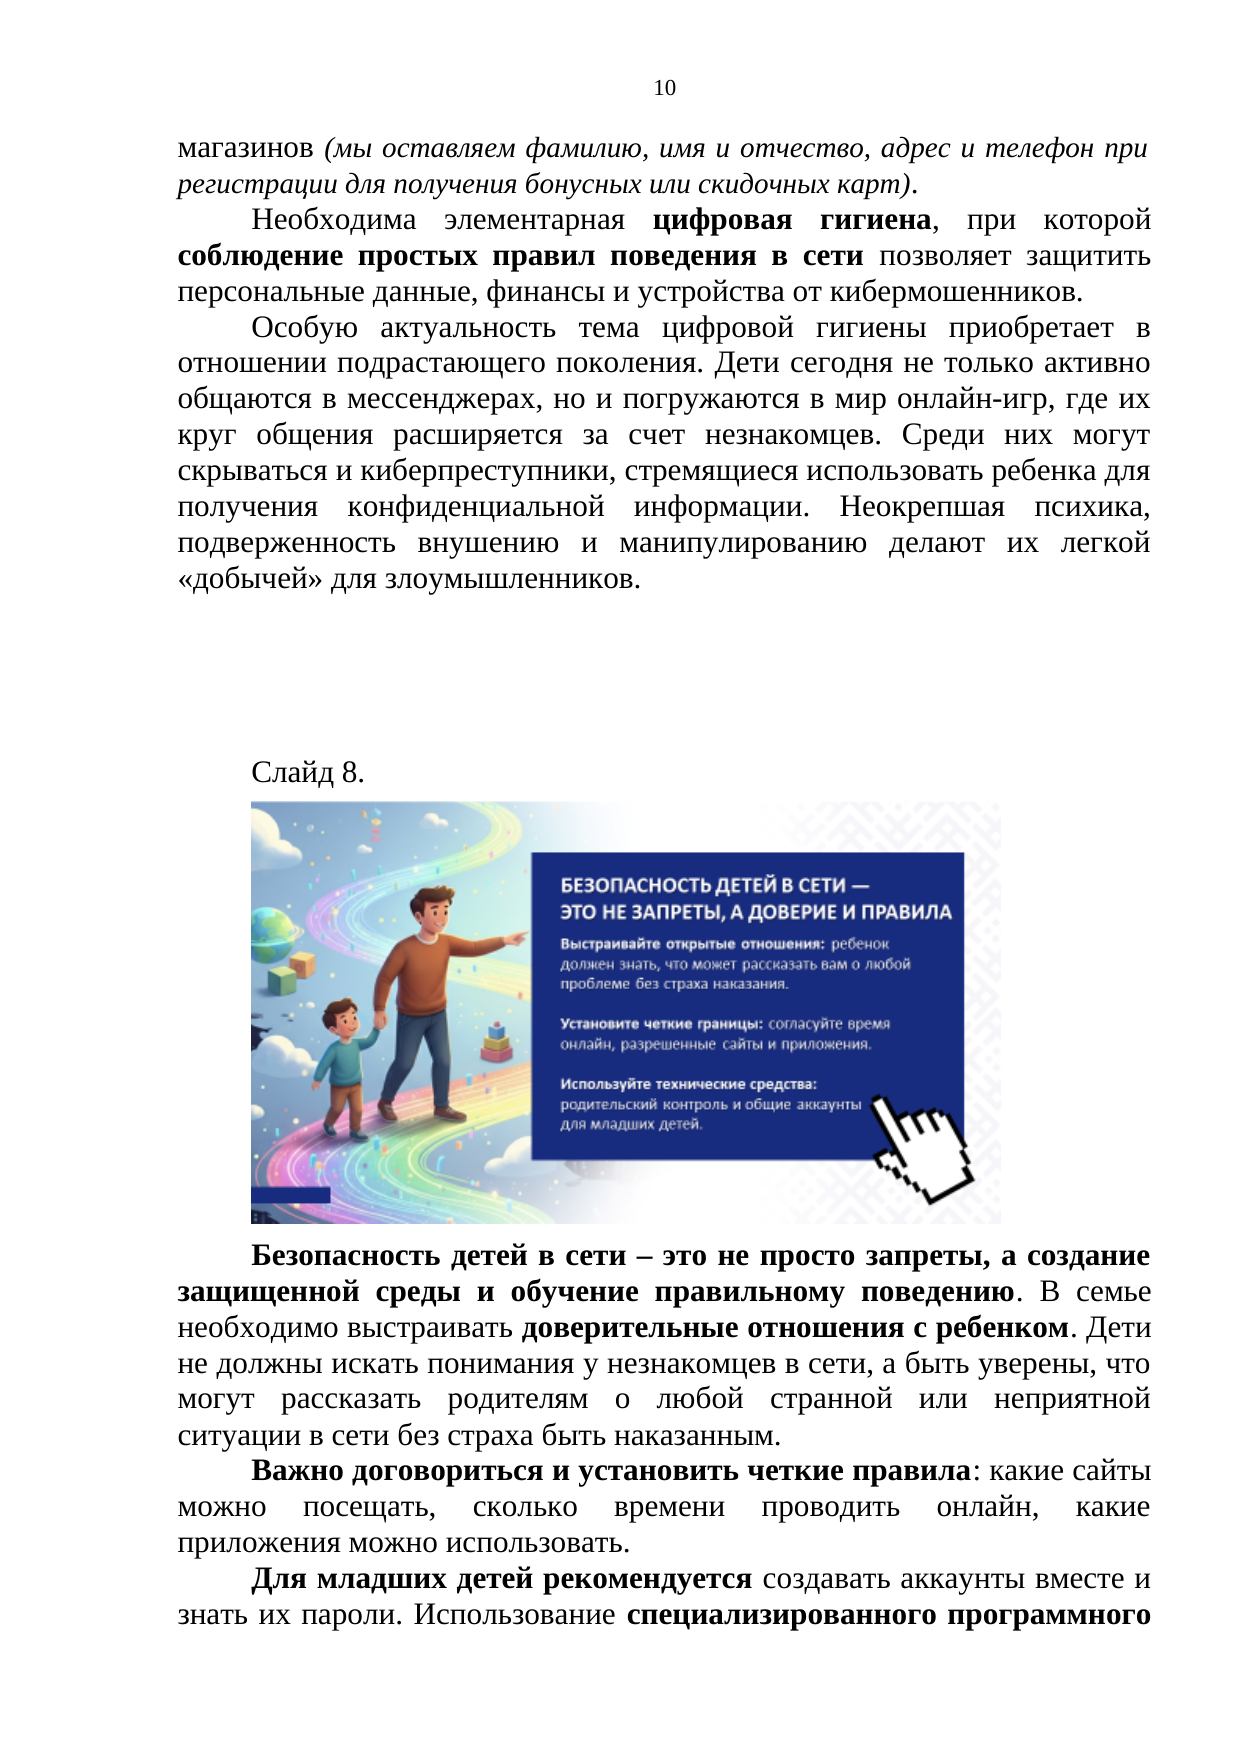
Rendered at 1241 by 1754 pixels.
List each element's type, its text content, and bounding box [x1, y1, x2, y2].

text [177, 128, 1152, 200]
text Важно договориться и установить четкие правила: какие сайты можно посещать, сколько времени проводить онлайн, какие приложения можно использовать. [177, 1452, 1152, 1559]
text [177, 1559, 1152, 1631]
text Слайд 8. [177, 753, 1152, 789]
text Необходима элементарная цифровая гигиена, при которой соблюдение простых правил поведения в сети позволяет защитить персональные данные, финансы и устройства от кибермошенников. [177, 200, 1152, 308]
text Особую актуальность тема цифровой гигиены приобретает в отношении подрастающего поколения. Дети сегодня не только активно общаются в мессенджерах, но и погружаются в мир онлайн-игр, где их круг общения расширяется за счет незнакомцев. Среди них могут скрываться и киберпреступники, стремящиеся использовать ребенка для получения конфиденциальной информации. Неокрепшая психика, подверженность внушению и манипулированию делают их легкой «добычей» для злоумышленников. [177, 308, 1152, 595]
text Безопасность детей в сети – это не просто запреты, а создание защищенной среды и обучение правильному поведению. В семье необходимо выстраивать доверительные отношения с ребенком. Дети не должны искать понимания у незнакомцев в сети, а быть уверены, что могут рассказать родителям о любой странной или неприятной ситуации в сети без страха быть наказанным. [177, 1236, 1152, 1452]
picture [251, 801, 1002, 1224]
